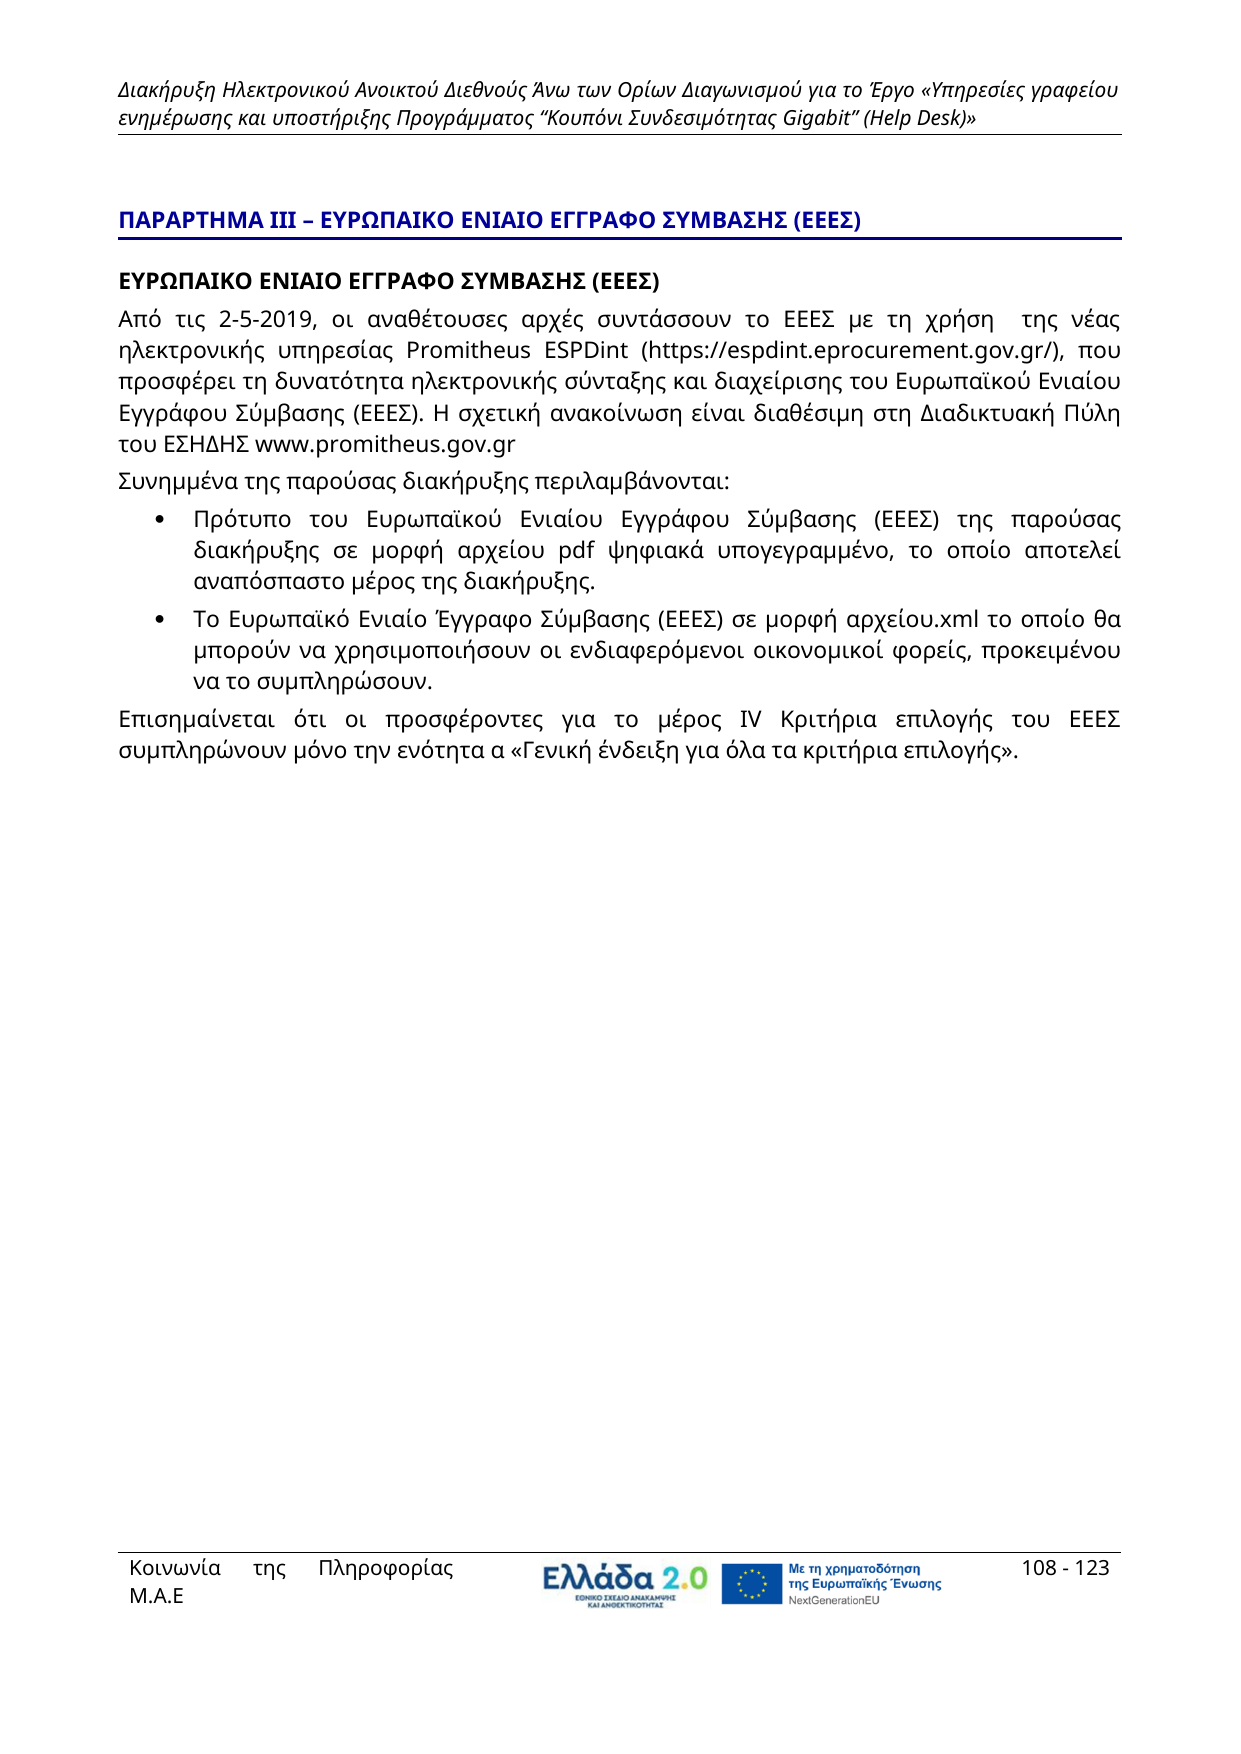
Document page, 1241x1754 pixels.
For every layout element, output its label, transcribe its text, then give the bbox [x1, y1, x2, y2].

text Από τις 2-5-2019, οι αναθέτουσες αρχές συντάσσουν το ΕΕΕΣ με τη χρήση της νέας ηλεκτρονικής υπηρεσίας Promitheus ESPDint (https://espdint.eprocurement.gov.gr/), που προσφέρει τη δυνατότητα ηλεκτρονικής σύνταξης και διαχείρισης του Ευρωπαϊκού Ενιαίου Εγγράφου Σύμβασης (ΕΕΕΣ). Η σχετική ανακοίνωση είναι διαθέσιμη στη Διαδικτυακή Πύλη του ΕΣΗΔΗΣ www.promitheus.gov.gr [118, 303, 1122, 459]
text Επισημαίνεται ότι οι προσφέροντες για το μέρος IV Κριτήρια επιλογής του ΕΕΕΣ συμπληρώνουν μόνο την ενότητα α «Γενική ένδειξη για όλα τα κριτήρια επιλογής». [118, 703, 1122, 765]
subtitle ΠΑΡΑΡΤΗΜΑ ΙΙI – ΕΥΡΩΠΑΙΚΟ ΕΝΙΑΙΟ ΕΓΓΡΑΦΟ ΣΥΜΒΑΣΗΣ (ΕΕΕΣ) [118, 204, 1122, 237]
picture [541, 1557, 948, 1609]
list Πρότυπο του Ευρωπαϊκού Ενιαίου Εγγράφου Σύμβασης (ΕΕΕΣ) της παρούσας διακήρυξης σε μορφή αρχείου pdf ψηφιακά υπογεγραμμένο, το οποίο αποτελεί αναπόσπαστο μέρος της διακήρυξης. [156, 503, 1122, 596]
text Συνημμένα της παρούσας διακήρυξης περιλαμβάνονται: [118, 465, 1122, 496]
subtitle ΕΥΡΩΠΑΙΚΟ ΕΝΙΑΙΟ ΕΓΓΡΑΦΟ ΣΥΜΒΑΣΗΣ (ΕΕΕΣ) [118, 265, 1122, 296]
list Το Ευρωπαϊκό Ενιαίο Έγγραφο Σύμβασης (ΕΕΕΣ) σε μορφή αρχείου.xml το οποίο θα μπορούν να χρησιμοποιήσουν οι ενδιαφερόμενοι οικονομικοί φορείς, προκειμένου να το συμπληρώσουν. [156, 603, 1122, 696]
